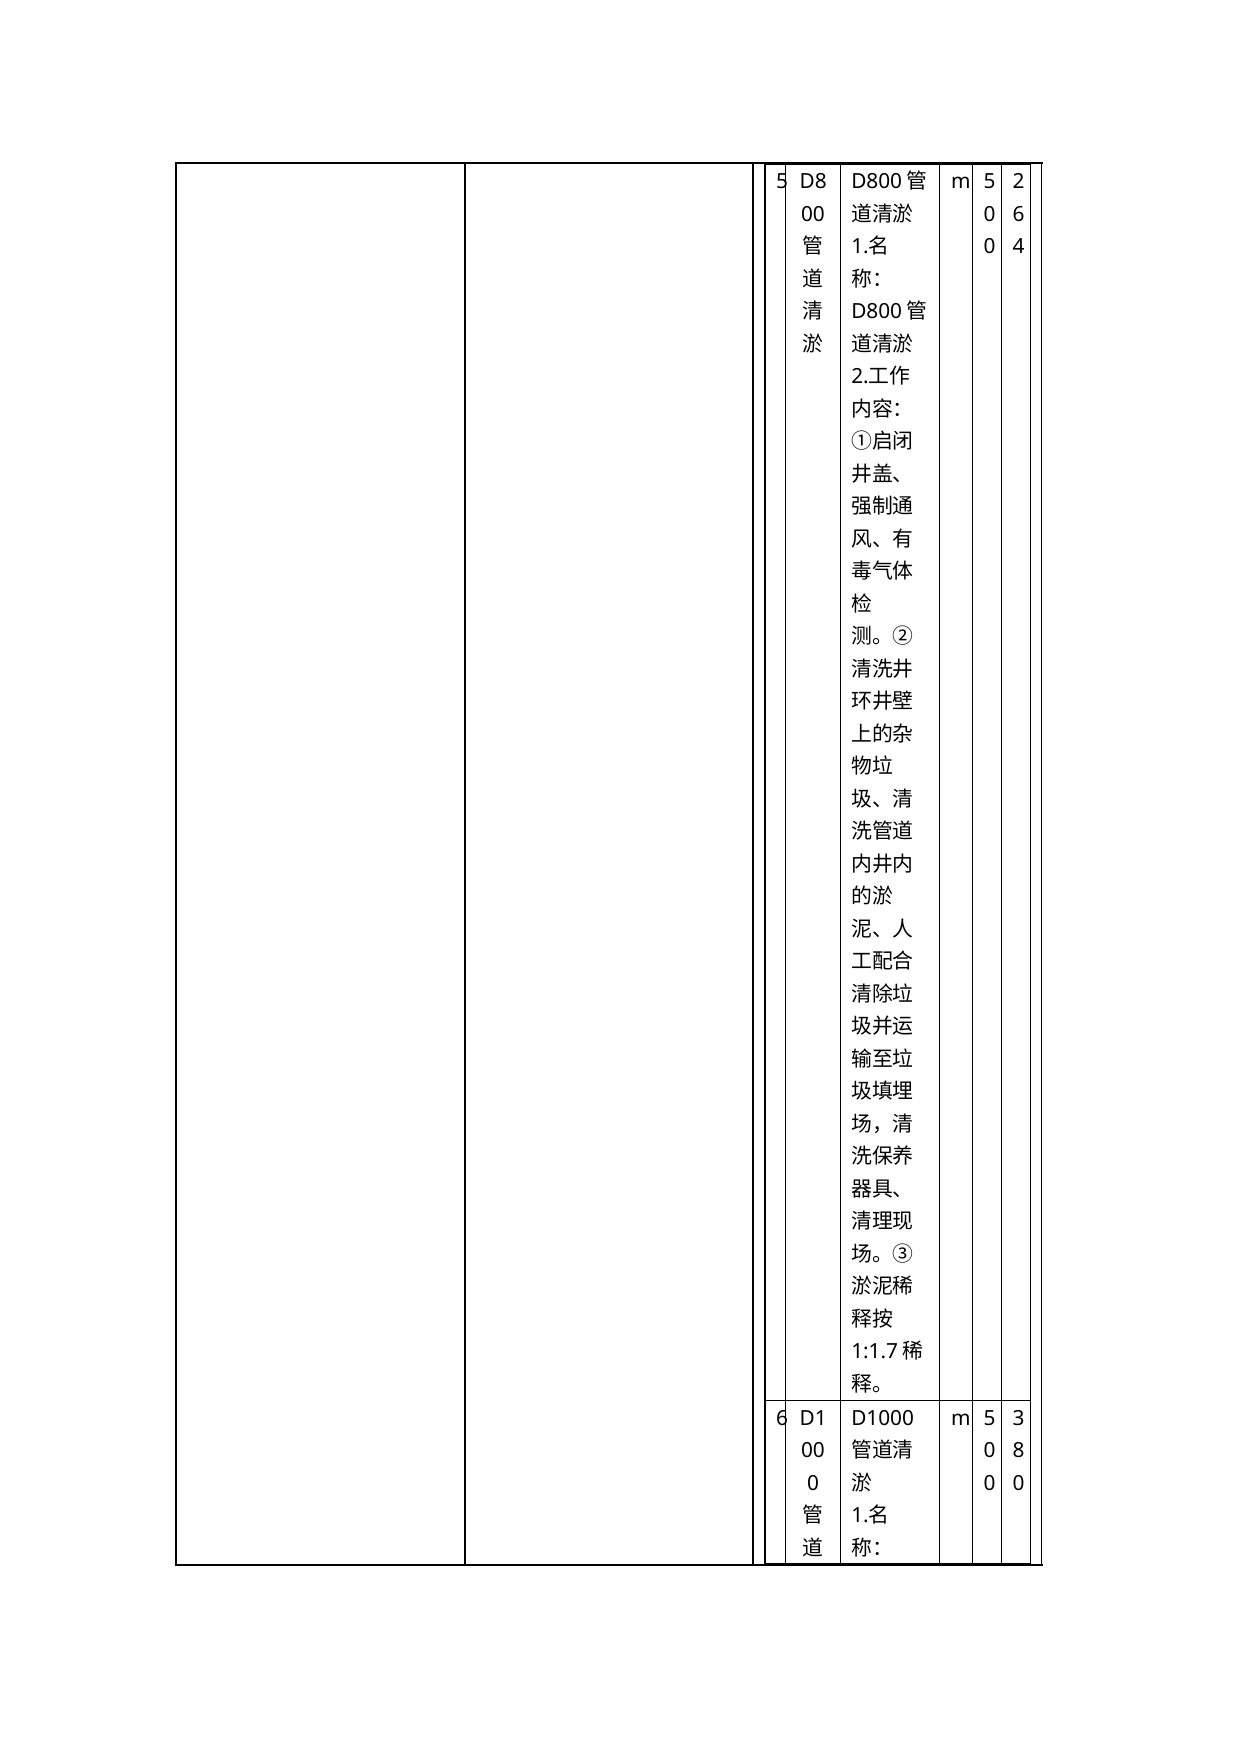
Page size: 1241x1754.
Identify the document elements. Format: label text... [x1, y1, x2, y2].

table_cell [786, 165, 840, 1400]
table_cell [1002, 165, 1030, 1400]
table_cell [841, 165, 939, 1400]
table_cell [841, 1401, 939, 1563]
table_cell 1 [177, 164, 464, 1564]
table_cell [940, 165, 972, 1400]
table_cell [766, 165, 785, 1400]
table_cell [973, 165, 1001, 1400]
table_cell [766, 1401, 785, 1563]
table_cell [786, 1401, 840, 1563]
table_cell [754, 164, 764, 1564]
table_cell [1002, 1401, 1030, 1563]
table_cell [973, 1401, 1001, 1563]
table_cell [466, 164, 752, 1564]
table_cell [1031, 164, 1041, 1564]
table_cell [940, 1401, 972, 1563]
